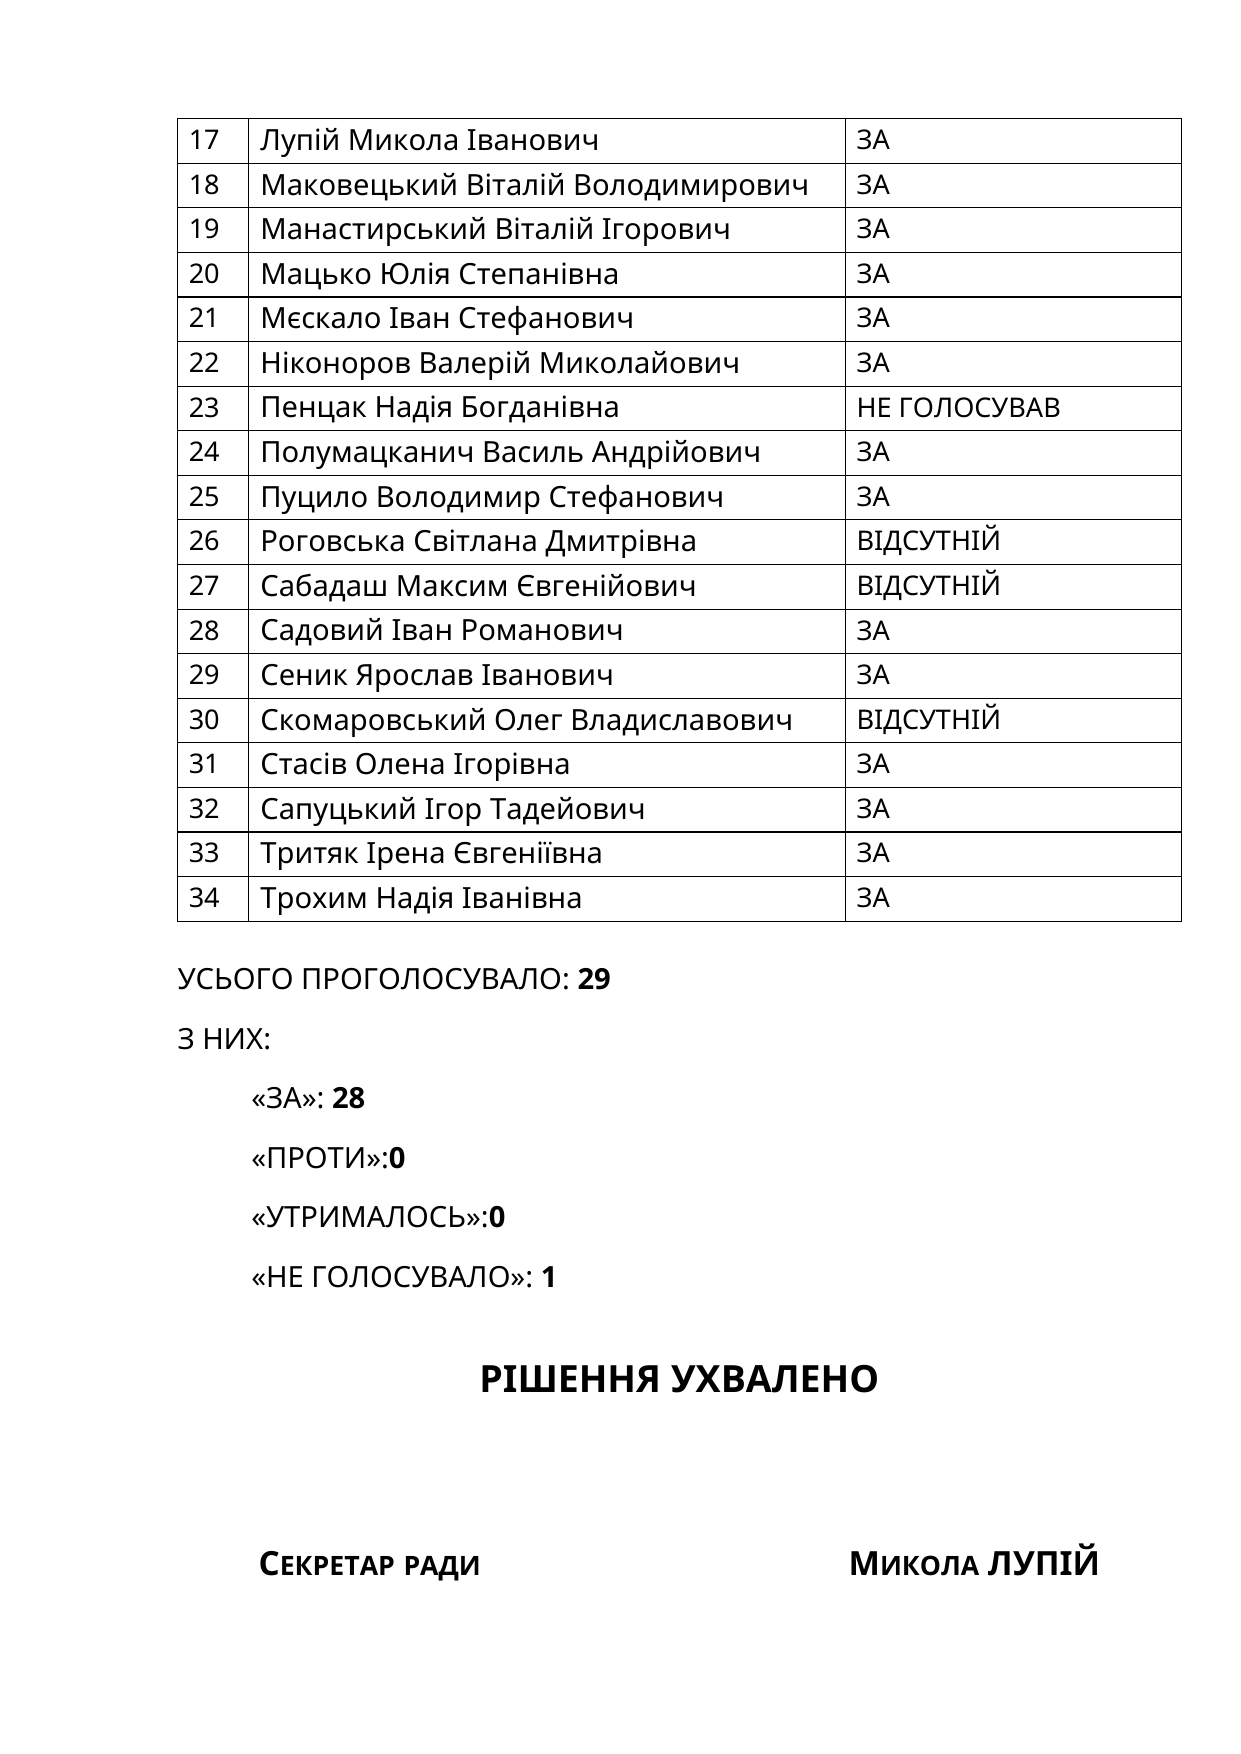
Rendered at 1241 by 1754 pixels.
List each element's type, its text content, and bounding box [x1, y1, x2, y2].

table_cell ЗА [846, 208, 1181, 252]
table_cell 24 [178, 431, 248, 475]
table_cell 22 [178, 342, 248, 386]
text Секретар ради Микола ЛУПІЙ [177, 1539, 1181, 1585]
table_cell 29 [178, 654, 248, 698]
table_cell Скомаровський Олег Владиславович [249, 699, 845, 742]
table_cell Мєскало Іван Стефанович [249, 298, 845, 341]
table_cell Манастирський Віталій Ігорович [249, 208, 845, 252]
table_cell 20 [178, 253, 248, 296]
table_cell 21 [178, 298, 248, 341]
table_cell 18 [178, 164, 248, 207]
table_cell 34 [178, 877, 248, 921]
table_cell Мацько Юлія Степанівна [249, 253, 845, 296]
table_cell ЗА [846, 476, 1181, 519]
text Усього проголосувало: 29 [177, 958, 1181, 998]
table_cell 23 [178, 387, 248, 430]
text РІШЕННЯ УХВАЛЕНО [177, 1352, 1181, 1403]
table_cell 27 [178, 565, 248, 608]
table_cell ЗА [846, 342, 1181, 386]
table_cell Роговська Світлана Дмитрівна [249, 520, 845, 564]
table_cell ЗА [846, 164, 1181, 207]
table_cell 28 [178, 610, 248, 653]
table_cell 33 [178, 833, 248, 876]
table_cell 30 [178, 699, 248, 742]
table_cell 25 [178, 476, 248, 519]
table_cell ЗА [846, 654, 1181, 698]
table_cell 26 [178, 520, 248, 564]
table_cell ЗА [846, 610, 1181, 653]
table_cell ЗА [846, 877, 1181, 921]
table_cell ВІДСУТНІЙ [846, 565, 1181, 608]
text З НИХ: [177, 1018, 1181, 1058]
table_cell Сапуцький Ігор Тадейович [249, 788, 845, 831]
table_cell Сабадаш Максим Євгенійович [249, 565, 845, 608]
table_cell Ніконоров Валерій Миколайович [249, 342, 845, 386]
table_cell ЗА [846, 788, 1181, 831]
text «ПРОТИ»:0 [177, 1137, 1181, 1177]
table_cell ЗА [846, 743, 1181, 787]
table_cell ВІДСУТНІЙ [846, 699, 1181, 742]
table_cell ЗА [846, 298, 1181, 341]
table_cell Тритяк Ірена Євгеніївна [249, 833, 845, 876]
table_cell Маковецький Віталій Володимирович [249, 164, 845, 207]
table_cell Сеник Ярослав Іванович [249, 654, 845, 698]
table_cell НЕ ГОЛОСУВАВ [846, 387, 1181, 430]
table_cell Стасів Олена Ігорівна [249, 743, 845, 787]
table_cell ЗА [846, 431, 1181, 475]
table_cell 31 [178, 743, 248, 787]
table_cell ВІДСУТНІЙ [846, 520, 1181, 564]
table_cell Полумацканич Василь Андрійович [249, 431, 845, 475]
table_cell 32 [178, 788, 248, 831]
table_cell ЗА [846, 253, 1181, 296]
text «НЕ ГОЛОСУВАЛО»: 1 [177, 1256, 1181, 1296]
table_cell Пуцило Володимир Стефанович [249, 476, 845, 519]
table_cell ЗА [846, 833, 1181, 876]
table_cell 19 [178, 208, 248, 252]
table_cell Трохим Надія Іванівна [249, 877, 845, 921]
table_cell Лупій Микола Іванович [249, 119, 845, 163]
table_cell Пенцак Надія Богданівна [249, 387, 845, 430]
text «ЗА»: 28 [177, 1077, 1181, 1117]
table_cell Садовий Іван Романович [249, 610, 845, 653]
table_cell 17 [178, 119, 248, 163]
table_cell ЗА [846, 119, 1181, 163]
text «УТРИМАЛОСЬ»:0 [177, 1196, 1181, 1236]
